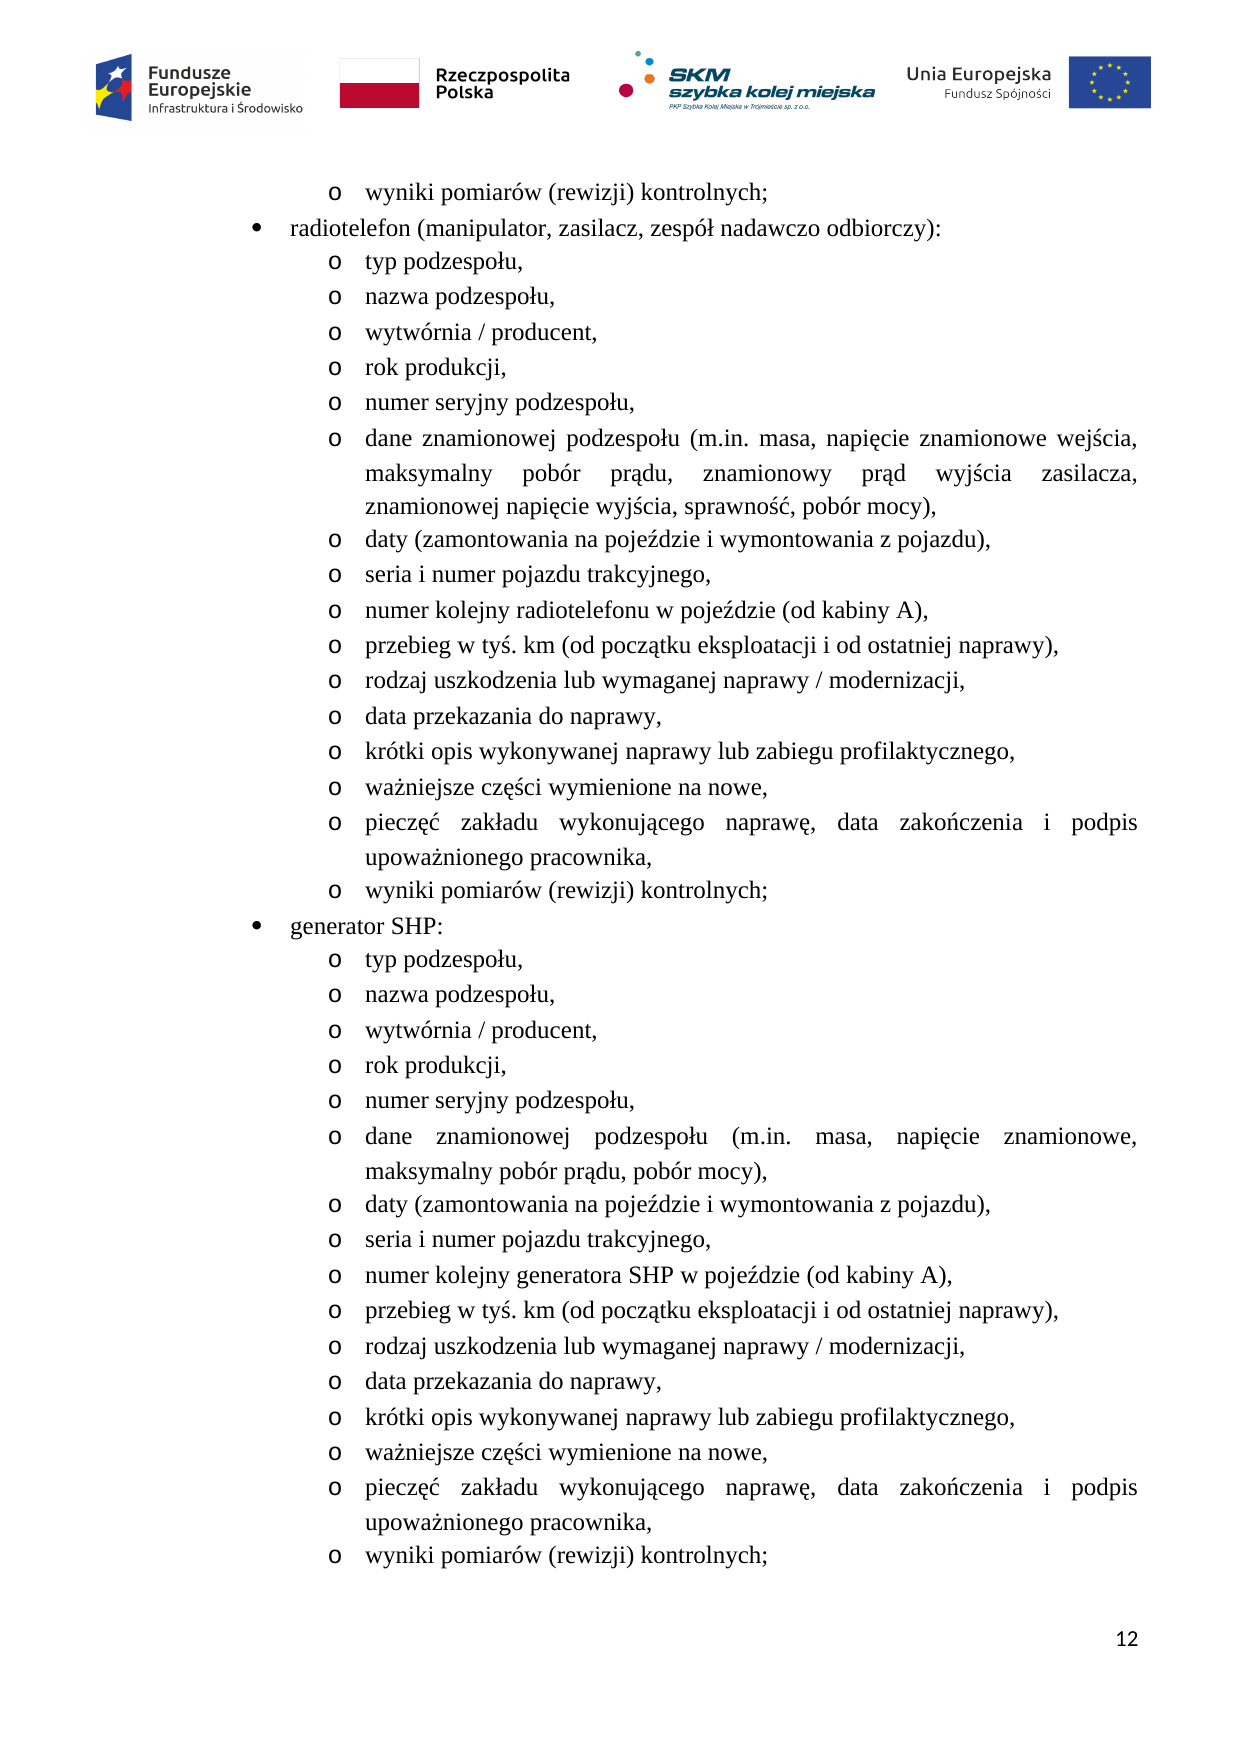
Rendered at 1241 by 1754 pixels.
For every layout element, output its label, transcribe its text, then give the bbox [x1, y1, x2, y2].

list przebieg w tyś. km (od początku eksploatacji i od ostatniej naprawy), [327, 1295, 1138, 1326]
list typ podzespołu, [327, 944, 1138, 975]
list wytwórnia / producent, [327, 1015, 1138, 1046]
list pieczęć zakładu wykonującego naprawę, data zakończenia i podpis upoważnionego pracownika, [327, 807, 1138, 871]
list nazwa podzespołu, [327, 281, 1138, 312]
list krótki opis wykonywanej naprawy lub zabiegu profilaktycznego, [327, 736, 1138, 767]
list dane znamionowej podzespołu (m.in. masa, napięcie znamionowe wejścia, maksymalny pobór prądu, znamionowy prąd wyjścia zasilacza, znamionowej napięcie wyjścia, sprawność, pobór mocy), [327, 423, 1138, 520]
list rok produkcji, [327, 352, 1138, 383]
list data przekazania do naprawy, [327, 1366, 1138, 1397]
list numer seryjny podzespołu, [327, 387, 1138, 418]
list pieczęć zakładu wykonującego naprawę, data zakończenia i podpis upoważnionego pracownika, [327, 1472, 1138, 1536]
list seria i numer pojazdu trakcyjnego, [327, 1224, 1138, 1255]
picture [85, 51, 311, 133]
list numer kolejny radiotelefonu w pojeździe (od kabiny A), [327, 595, 1138, 626]
list wytwórnia / producent, [327, 317, 1138, 347]
picture [619, 51, 875, 110]
list data przekazania do naprawy, [327, 701, 1138, 732]
list rok produkcji, [327, 1050, 1138, 1081]
list seria i numer pojazdu trakcyjnego, [327, 559, 1138, 590]
list ważniejsze części wymienione na nowe, [327, 1437, 1138, 1468]
list krótki opis wykonywanej naprawy lub zabiegu profilaktycznego, [327, 1402, 1138, 1432]
list wyniki pomiarów (rewizji) kontrolnych; [327, 875, 1138, 906]
list generator SHP: [252, 911, 1138, 939]
list rodzaj uszkodzenia lub wymaganej naprawy / modernizacji, [327, 666, 1138, 696]
picture [889, 24, 1169, 141]
list typ podzespołu, [327, 246, 1138, 277]
list daty (zamontowania na pojeździe i wymontowania z pojazdu), [327, 1189, 1138, 1220]
list numer kolejny generatora SHP w pojeździe (od kabiny A), [327, 1260, 1138, 1291]
list rodzaj uszkodzenia lub wymaganej naprawy / modernizacji, [327, 1331, 1138, 1362]
list radiotelefon (manipulator, zasilacz, zespół nadawczo odbiorczy): [252, 213, 1138, 241]
list ważniejsze części wymienione na nowe, [327, 772, 1138, 803]
list przebieg w tyś. km (od początku eksploatacji i od ostatniej naprawy), [327, 630, 1138, 661]
list numer seryjny podzespołu, [327, 1086, 1138, 1116]
picture [322, 41, 587, 125]
list wyniki pomiarów (rewizji) kontrolnych; [327, 1541, 1138, 1571]
list nazwa podzespołu, [327, 979, 1138, 1010]
list wyniki pomiarów (rewizji) kontrolnych; [327, 177, 1138, 208]
list dane znamionowej podzespołu (m.in. masa, napięcie znamionowe, maksymalny pobór prądu, pobór mocy), [327, 1121, 1138, 1185]
list daty (zamontowania na pojeździe i wymontowania z pojazdu), [327, 524, 1138, 555]
